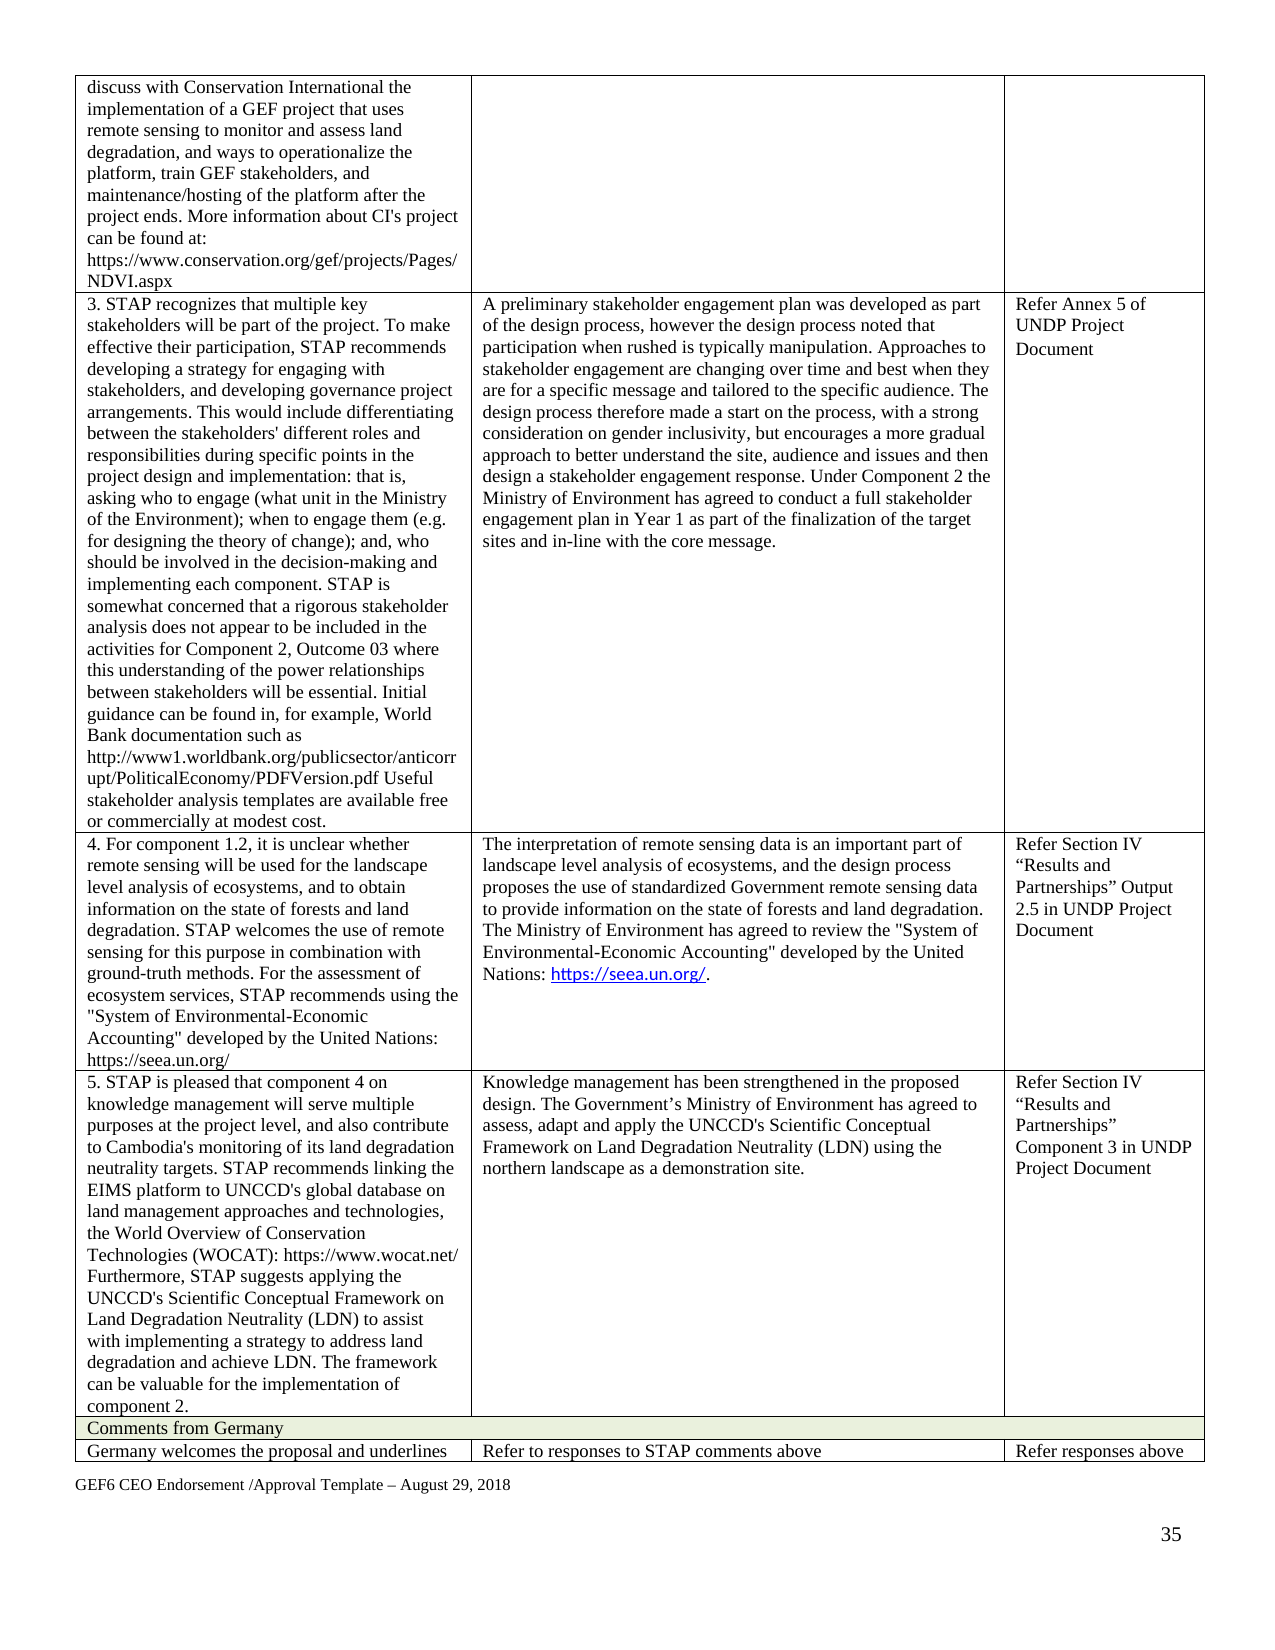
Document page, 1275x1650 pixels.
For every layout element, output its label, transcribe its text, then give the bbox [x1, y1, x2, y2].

table_cell Refer Annex 5 of UNDP Project Document [1005, 293, 1204, 832]
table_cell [1005, 76, 1204, 292]
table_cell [1005, 1440, 1204, 1461]
table_cell 5. STAP is pleased that component 4 on knowledge management will serve multiple purposes at the project level, and also contribute to Cambodia's monitoring of its land degradation neutrality targets. STAP recommends linking the EIMS platform to UNCCD's global database on land management approaches and technologies, the World Overview of Conservation Technologies (WOCAT): https://www.wocat.net/ Furthermore, STAP suggests applying the UNCCD's Scientific Conceptual Framework on Land Degradation Neutrality (LDN) to assist with implementing a strategy to address land degradation and achieve LDN. The framework can be valuable for the implementation of component 2. [76, 1071, 471, 1416]
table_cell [76, 1440, 471, 1461]
table_cell 3. STAP recognizes that multiple key stakeholders will be part of the project. To make effective their participation, STAP recommends developing a strategy for engaging with stakeholders, and developing governance project arrangements. This would include differentiating between the stakeholders' different roles and responsibilities during specific points in the project design and implementation: that is, asking who to engage (what unit in the Ministry of the Environment); when to engage them (e.g. for designing the theory of change); and, who should be involved in the decision-making and implementing each component. STAP is somewhat concerned that a rigorous stakeholder analysis does not appear to be included in the activities for Component 2, Outcome 03 where this understanding of the power relationships between stakeholders will be essential. Initial guidance can be found in, for example, World Bank documentation such as http://www1.worldbank.org/publicsector/anticorrupt/PoliticalEconomy/PDFVersion.pdf Useful stakeholder analysis templates are available free or commercially at modest cost. [76, 293, 471, 832]
table_cell Refer Section IV “Results and Partnerships” Component 3 in UNDP Project Document [1005, 1071, 1204, 1416]
table_cell A preliminary stakeholder engagement plan was developed as part of the design process, however the design process noted that participation when rushed is typically manipulation. Approaches to stakeholder engagement are changing over time and best when they are for a specific message and tailored to the specific audience. The design process therefore made a start on the process, with a strong consideration on gender inclusivity, but encourages a more gradual approach to better understand the site, audience and issues and then design a stakeholder engagement response. Under Component 2 the Ministry of Environment has agreed to conduct a full stakeholder engagement plan in Year 1 as part of the finalization of the target sites and in-line with the core message. [472, 293, 1004, 832]
table_cell 4. For component 1.2, it is unclear whether remote sensing will be used for the landscape level analysis of ecosystems, and to obtain information on the state of forests and land degradation. STAP welcomes the use of remote sensing for this purpose in combination with ground-truth methods. For the assessment of ecosystem services, STAP recommends using the "System of Environmental-Economic Accounting" developed by the United Nations: https://seea.un.org/ [76, 833, 471, 1070]
table_cell Comments from Germany [76, 1417, 1204, 1439]
table_cell Knowledge management has been strengthened in the proposed design. The Government’s Ministry of Environment has agreed to assess, adapt and apply the UNCCD's Scientific Conceptual Framework on Land Degradation Neutrality (LDN) using the northern landscape as a demonstration site. [472, 1071, 1004, 1416]
table_cell Refer Section IV “Results and Partnerships” Output 2.5 in UNDP Project Document [1005, 833, 1204, 1070]
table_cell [76, 76, 471, 292]
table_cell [472, 1440, 1004, 1461]
table_cell The interpretation of remote sensing data is an important part of landscape level analysis of ecosystems, and the design process proposes the use of standardized Government remote sensing data to provide information on the state of forests and land degradation. The Ministry of Environment has agreed to review the "System of Environmental-Economic Accounting" developed by the United Nations: https://seea.un.org/. [472, 833, 1004, 1070]
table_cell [472, 76, 1004, 292]
